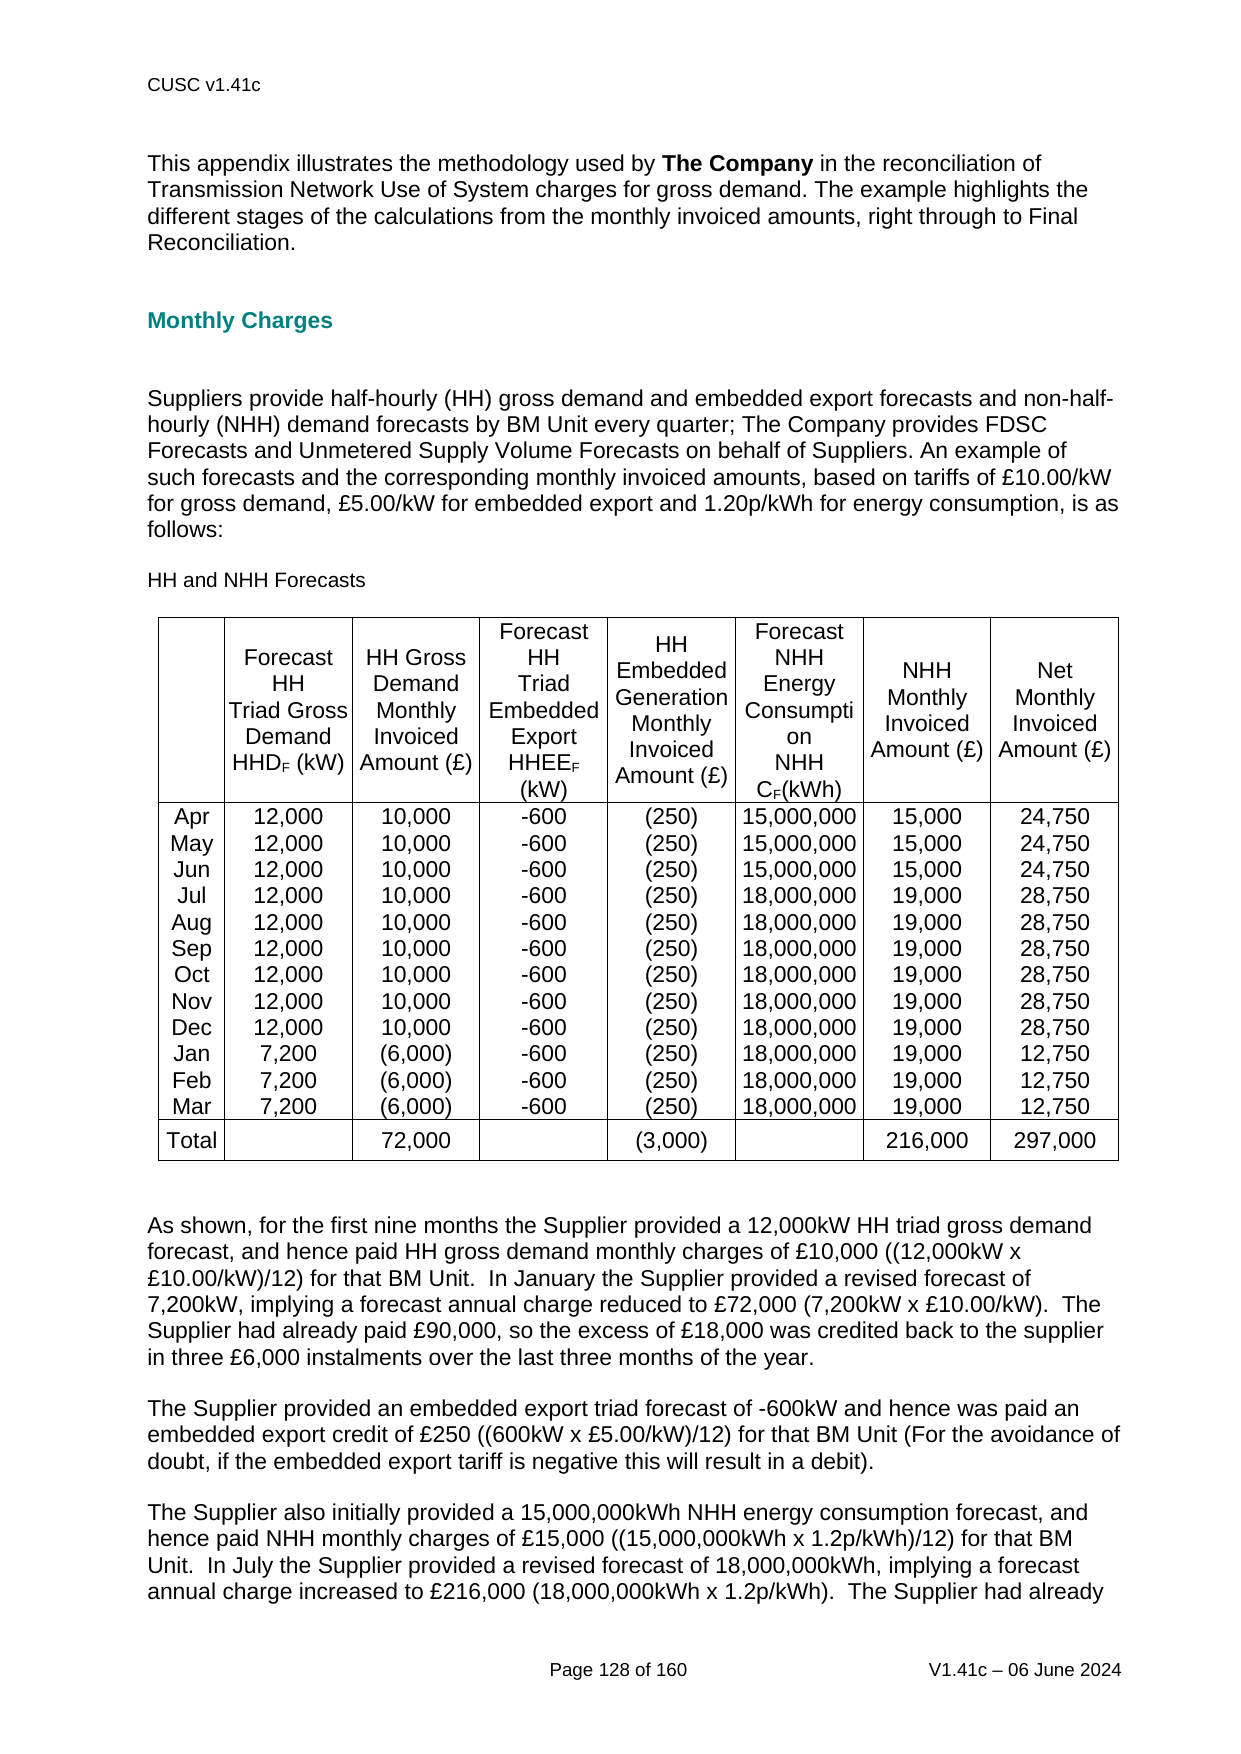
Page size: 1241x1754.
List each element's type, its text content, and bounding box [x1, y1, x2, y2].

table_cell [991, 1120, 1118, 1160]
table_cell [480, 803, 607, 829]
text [147, 1499, 1121, 1604]
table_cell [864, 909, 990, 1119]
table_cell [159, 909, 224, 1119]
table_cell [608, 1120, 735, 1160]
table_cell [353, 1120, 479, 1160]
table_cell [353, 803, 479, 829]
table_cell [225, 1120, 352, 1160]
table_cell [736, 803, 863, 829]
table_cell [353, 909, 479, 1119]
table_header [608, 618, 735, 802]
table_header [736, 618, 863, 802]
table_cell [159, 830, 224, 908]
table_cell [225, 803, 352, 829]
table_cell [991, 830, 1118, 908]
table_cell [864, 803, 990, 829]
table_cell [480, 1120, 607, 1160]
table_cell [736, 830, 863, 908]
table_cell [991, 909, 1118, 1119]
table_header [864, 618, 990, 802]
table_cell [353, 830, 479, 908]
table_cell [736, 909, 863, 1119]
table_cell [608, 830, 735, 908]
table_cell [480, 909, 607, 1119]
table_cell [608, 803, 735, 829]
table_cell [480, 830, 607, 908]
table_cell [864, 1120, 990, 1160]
text HH and NHH Forecasts [147, 568, 1121, 592]
text Suppliers provide half-hourly (HH) gross demand and embedded export forecasts and non-half-hourly (NHH) demand forecasts by BM Unit every quarter; The Company provides FDSC Forecasts and Unmetered Supply Volume Forecasts on behalf of Suppliers. An example of such forecasts and the corresponding monthly invoiced amounts, based on tariffs of £10.00/kW for gross demand, £5.00/kW for embedded export and 1.20p/kWh for energy consumption, is as follows: [147, 384, 1121, 543]
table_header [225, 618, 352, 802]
text The Supplier provided an embedded export triad forecast of -600kW and hence was paid an embedded export credit of £250 ((600kW x £5.00/kW)/12) for that BM Unit (For the avoidance of doubt, if the embedded export tariff is negative this will result in a debit). [147, 1395, 1121, 1474]
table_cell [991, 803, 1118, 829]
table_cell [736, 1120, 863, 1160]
text This appendix illustrates the methodology used by The Company in the reconciliation of Transmission Network Use of System charges for gross demand. The example highlights the different stages of the calculations from the monthly invoiced amounts, right through to Final Reconciliation. [147, 150, 1121, 255]
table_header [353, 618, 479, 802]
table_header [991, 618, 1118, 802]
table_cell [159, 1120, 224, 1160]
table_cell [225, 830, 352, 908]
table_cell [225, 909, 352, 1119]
subtitle Monthly Charges [147, 307, 1121, 333]
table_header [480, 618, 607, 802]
text As shown, for the first nine months the Supplier provided a 12,000kW HH triad gross demand forecast, and hence paid HH gross demand monthly charges of £10,000 ((12,000kW x £10.00/kW)/12) for that BM Unit. In January the Supplier provided a revised forecast of 7,200kW, implying a forecast annual charge reduced to £72,000 (7,200kW x £10.00/kW). The Supplier had already paid £90,000, so the excess of £18,000 was credited back to the supplier in three £6,000 instalments over the last three months of the year. [147, 1212, 1121, 1370]
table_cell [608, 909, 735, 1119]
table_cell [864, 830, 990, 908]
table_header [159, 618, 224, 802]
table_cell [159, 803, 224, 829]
